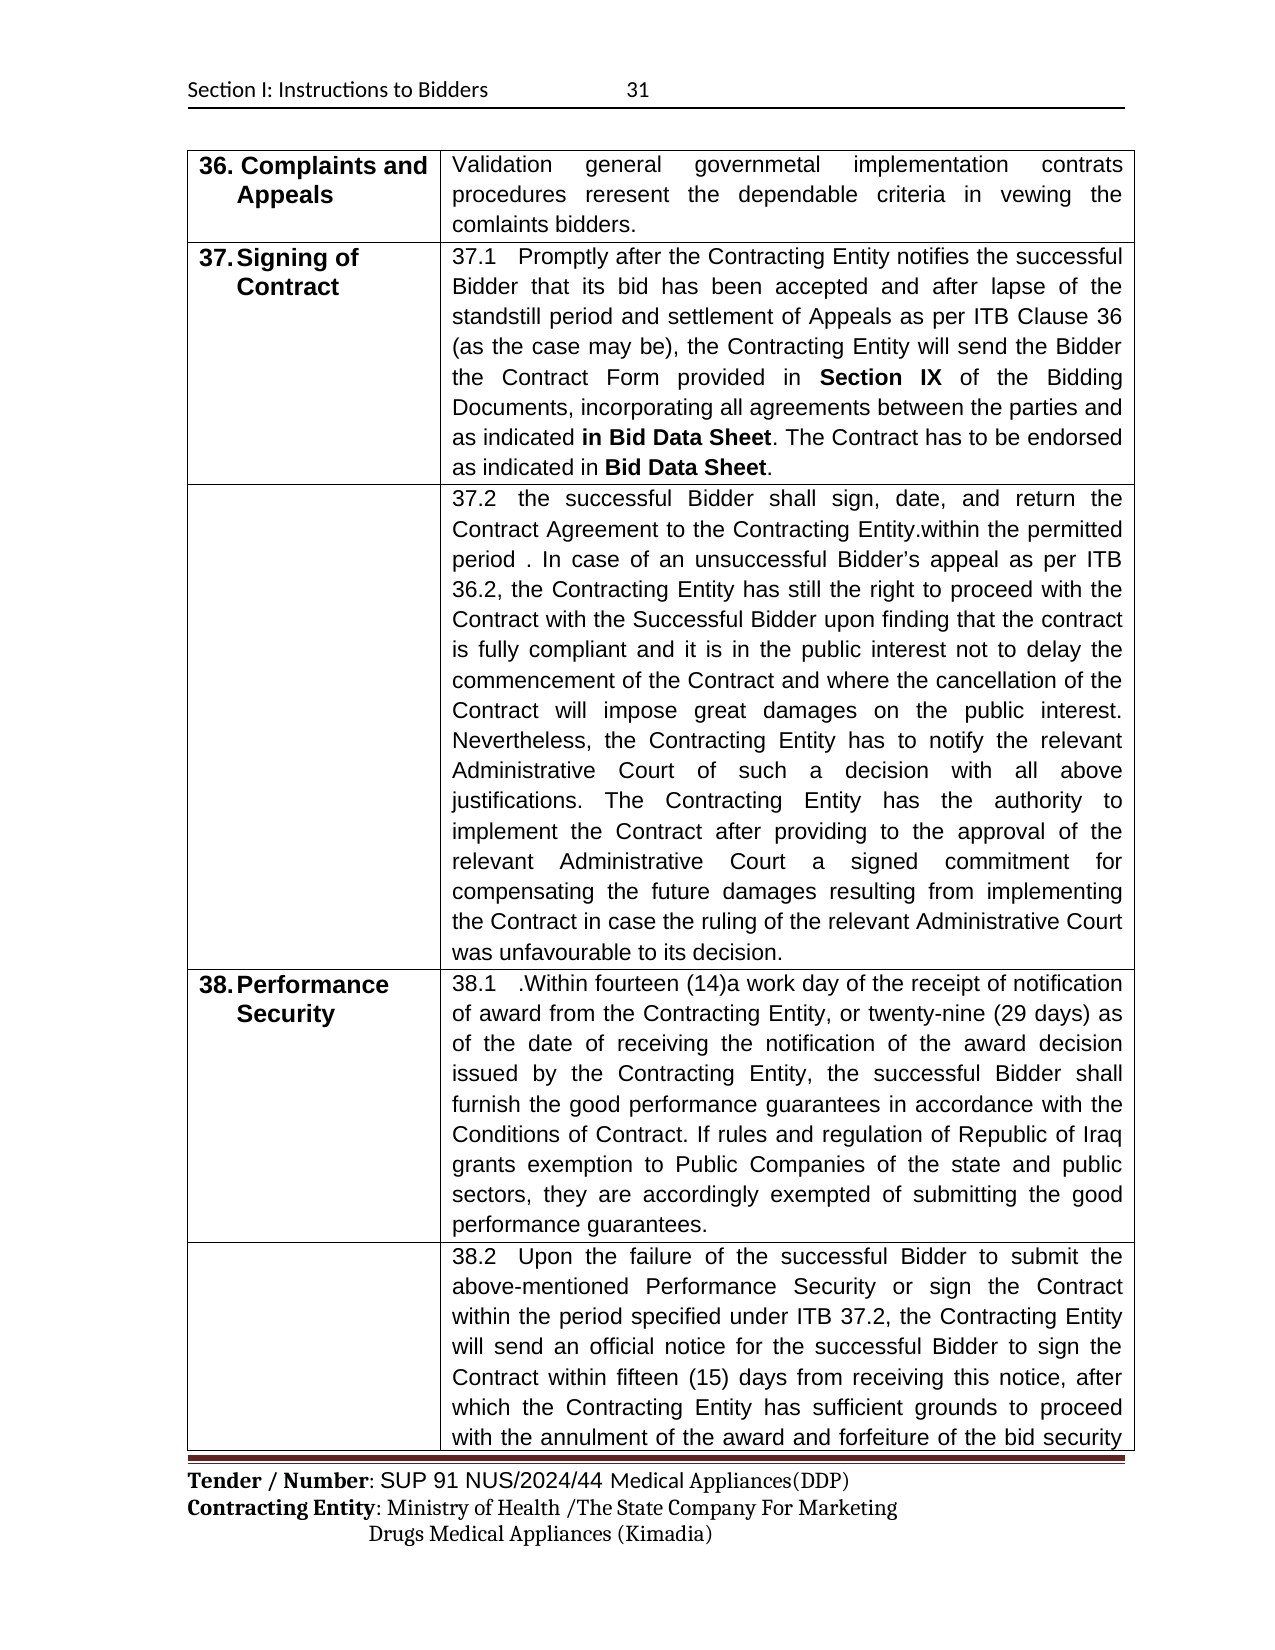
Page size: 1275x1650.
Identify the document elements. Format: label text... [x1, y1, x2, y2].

table_cell 38. Performance Security [188, 970, 440, 1242]
table_cell [188, 1243, 440, 1450]
table_cell [188, 485, 440, 969]
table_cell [441, 1243, 1134, 1450]
table_cell 38.1 .Within fourteen (14)a work day of the receipt of notification of award from the Contracting Entity, or twenty-nine (29 days) as of the date of receiving the notification of the award decision issued by the Contracting Entity, the successful Bidder shall furnish the good performance guarantees in accordance with the Conditions of Contract. If rules and regulation of Republic of Iraq grants exemption to Public Companies of the state and public sectors, they are accordingly exempted of submitting the good performance guarantees. [441, 970, 1134, 1242]
table_cell 36. Complaints and Appeals [188, 151, 440, 242]
table_cell 37. Signing of Contract [188, 243, 440, 484]
table_cell 37.1 Promptly after the Contracting Entity notifies the successful Bidder that its bid has been accepted and after lapse of the standstill period and settlement of Appeals as per ITB Clause 36 (as the case may be), the Contracting Entity will send the Bidder the Contract Form provided in Section IX of the Bidding Documents, incorporating all agreements between the parties and as indicated in Bid Data Sheet. The Contract has to be endorsed as indicated in Bid Data Sheet. [441, 243, 1134, 484]
table_cell Validation general governmetal implementation contrats procedures reresent the dependable criteria in vewing the comlaints bidders. [441, 151, 1134, 242]
table_cell 37.2 the successful Bidder shall sign, date, and return the Contract Agreement to the Contracting Entity.within the permitted period . In case of an unsuccessful Bidder’s appeal as per ITB 36.2, the Contracting Entity has still the right to proceed with the Contract with the Successful Bidder upon finding that the contract is fully compliant and it is in the public interest not to delay the commencement of the Contract and where the cancellation of the Contract will impose great damages on the public interest. Nevertheless, the Contracting Entity has to notify the relevant Administrative Court of such a decision with all above justifications. The Contracting Entity has the authority to implement the Contract after providing to the approval of the relevant Administrative Court a signed commitment for compensating the future damages resulting from implementing the Contract in case the ruling of the relevant Administrative Court was unfavourable to its decision. [441, 485, 1134, 969]
